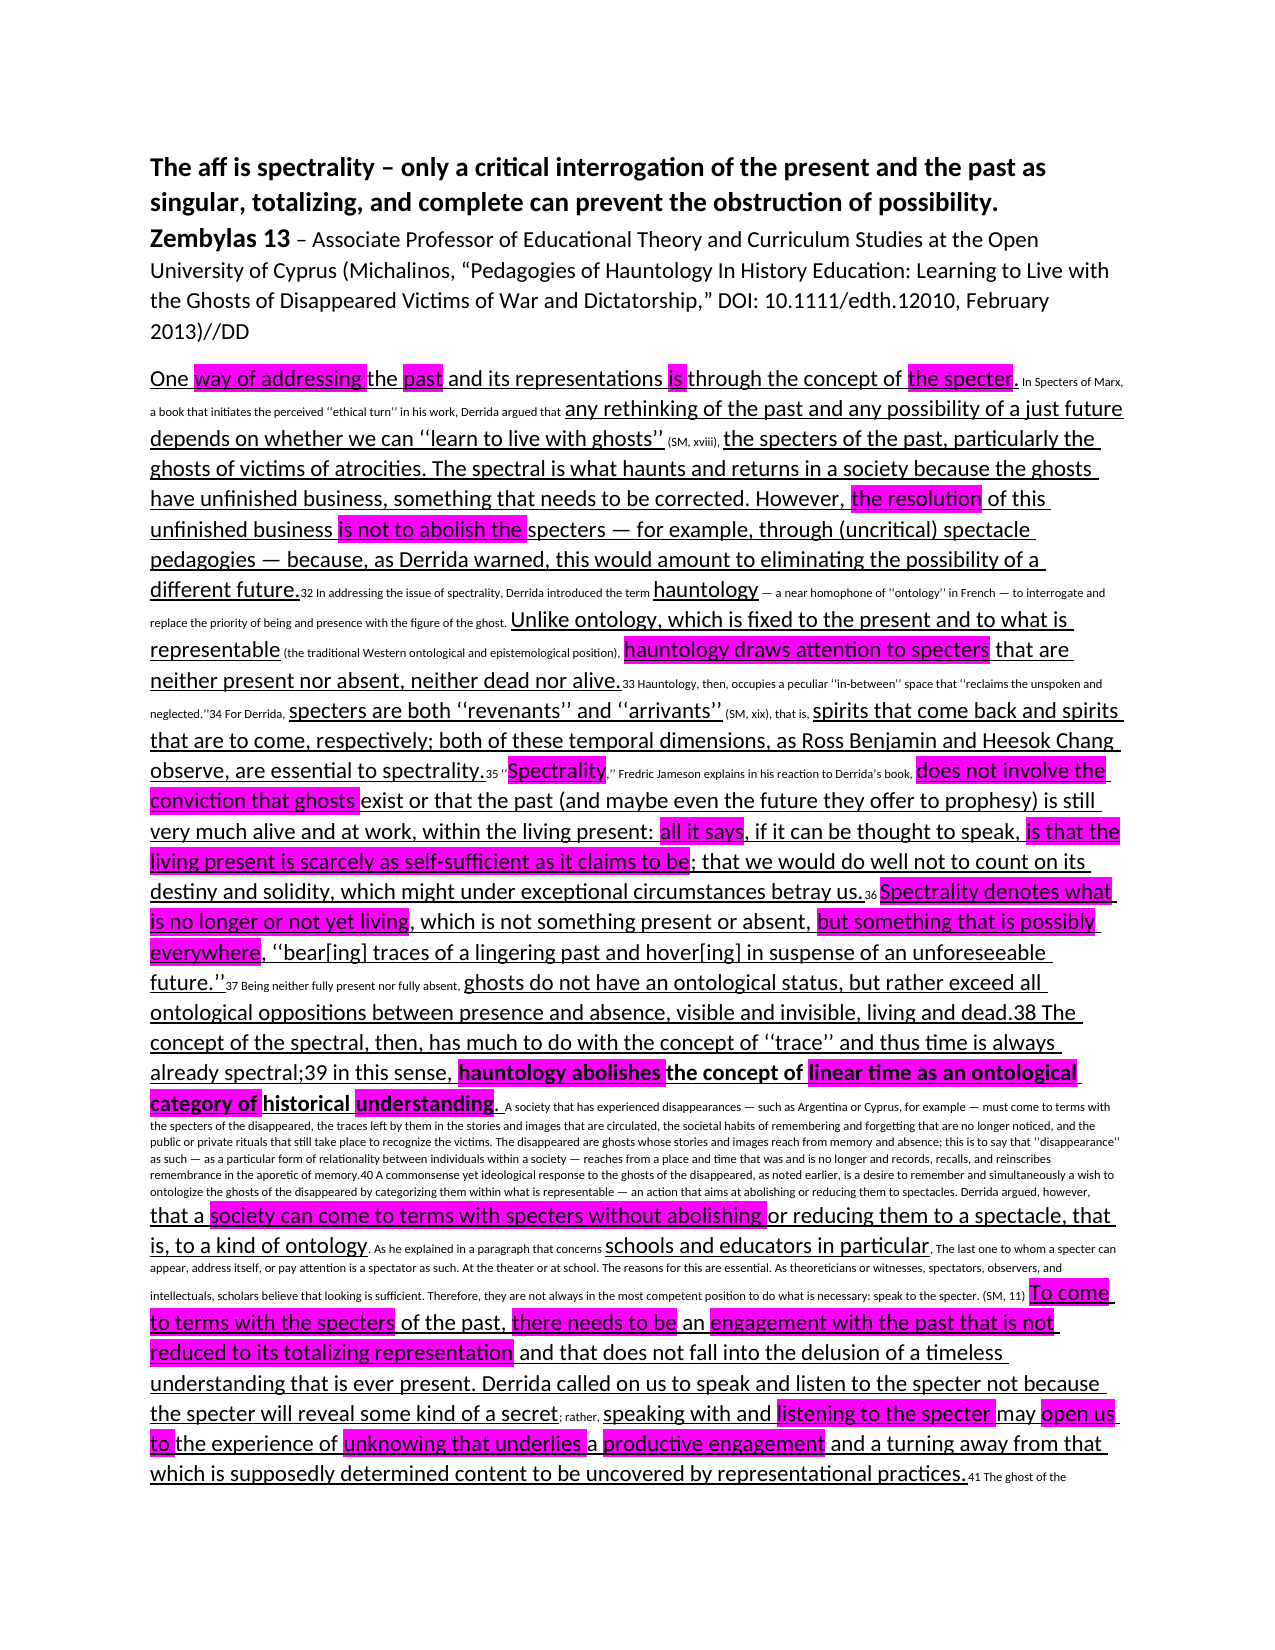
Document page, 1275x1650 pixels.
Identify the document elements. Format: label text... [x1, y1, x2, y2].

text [150, 364, 1125, 1487]
subtitle The aff is spectrality – only a critical interrogation of the present and the past as singular, totalizing, and complete can prevent the obstruction of possibility. [150, 150, 1125, 219]
text Zembylas 13 – Associate Professor of Educational Theory and Curriculum Studies at the Open University of Cyprus (Michalinos, “Pedagogies of Hauntology In History Education: Learning to Live with the Ghosts of Disappeared Victims of War and Dictatorship,” DOI: 10.1111/edth.12010, February 2013)//DD [150, 221, 1125, 345]
